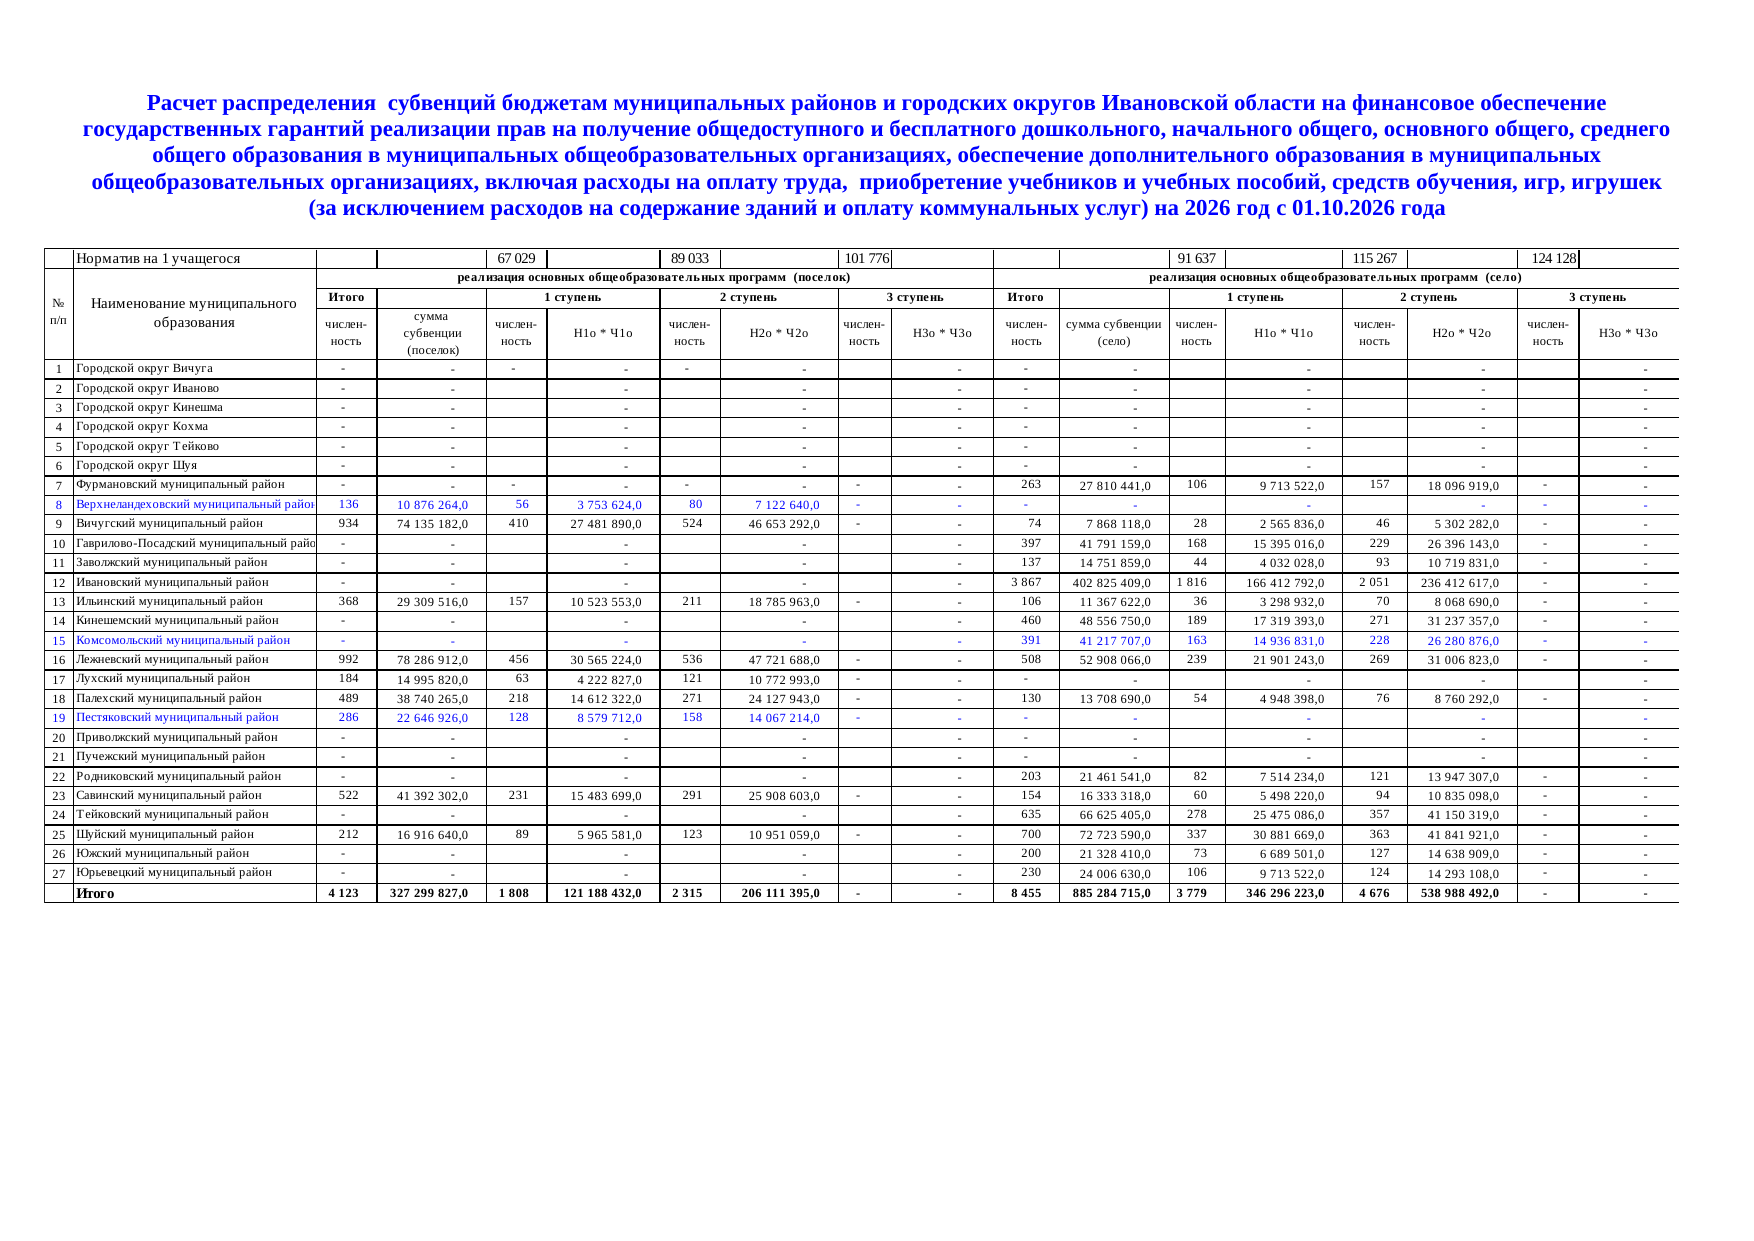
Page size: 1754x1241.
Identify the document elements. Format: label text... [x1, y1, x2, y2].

text Расчет распределения субвенций бюджетам муниципальных районов и городских округов Ивановской области на финансовое обеспечение государственных гарантий реализации прав на получение общедоступного и бесплатного дошкольного, начального общего, основного общего, среднего общего образования в муниципальных общеобразовательных организациях, обеспечение дополнительного образования в муниципальных общеобразовательных организациях, включая расходы на оплату труда, приобретение учебников и учебных пособий, средств обучения, игр, игрушек (за исключением расходов на содержание зданий и оплату коммунальных услуг) на 2026 год с 01.10.2026 года [59, 89, 1695, 220]
